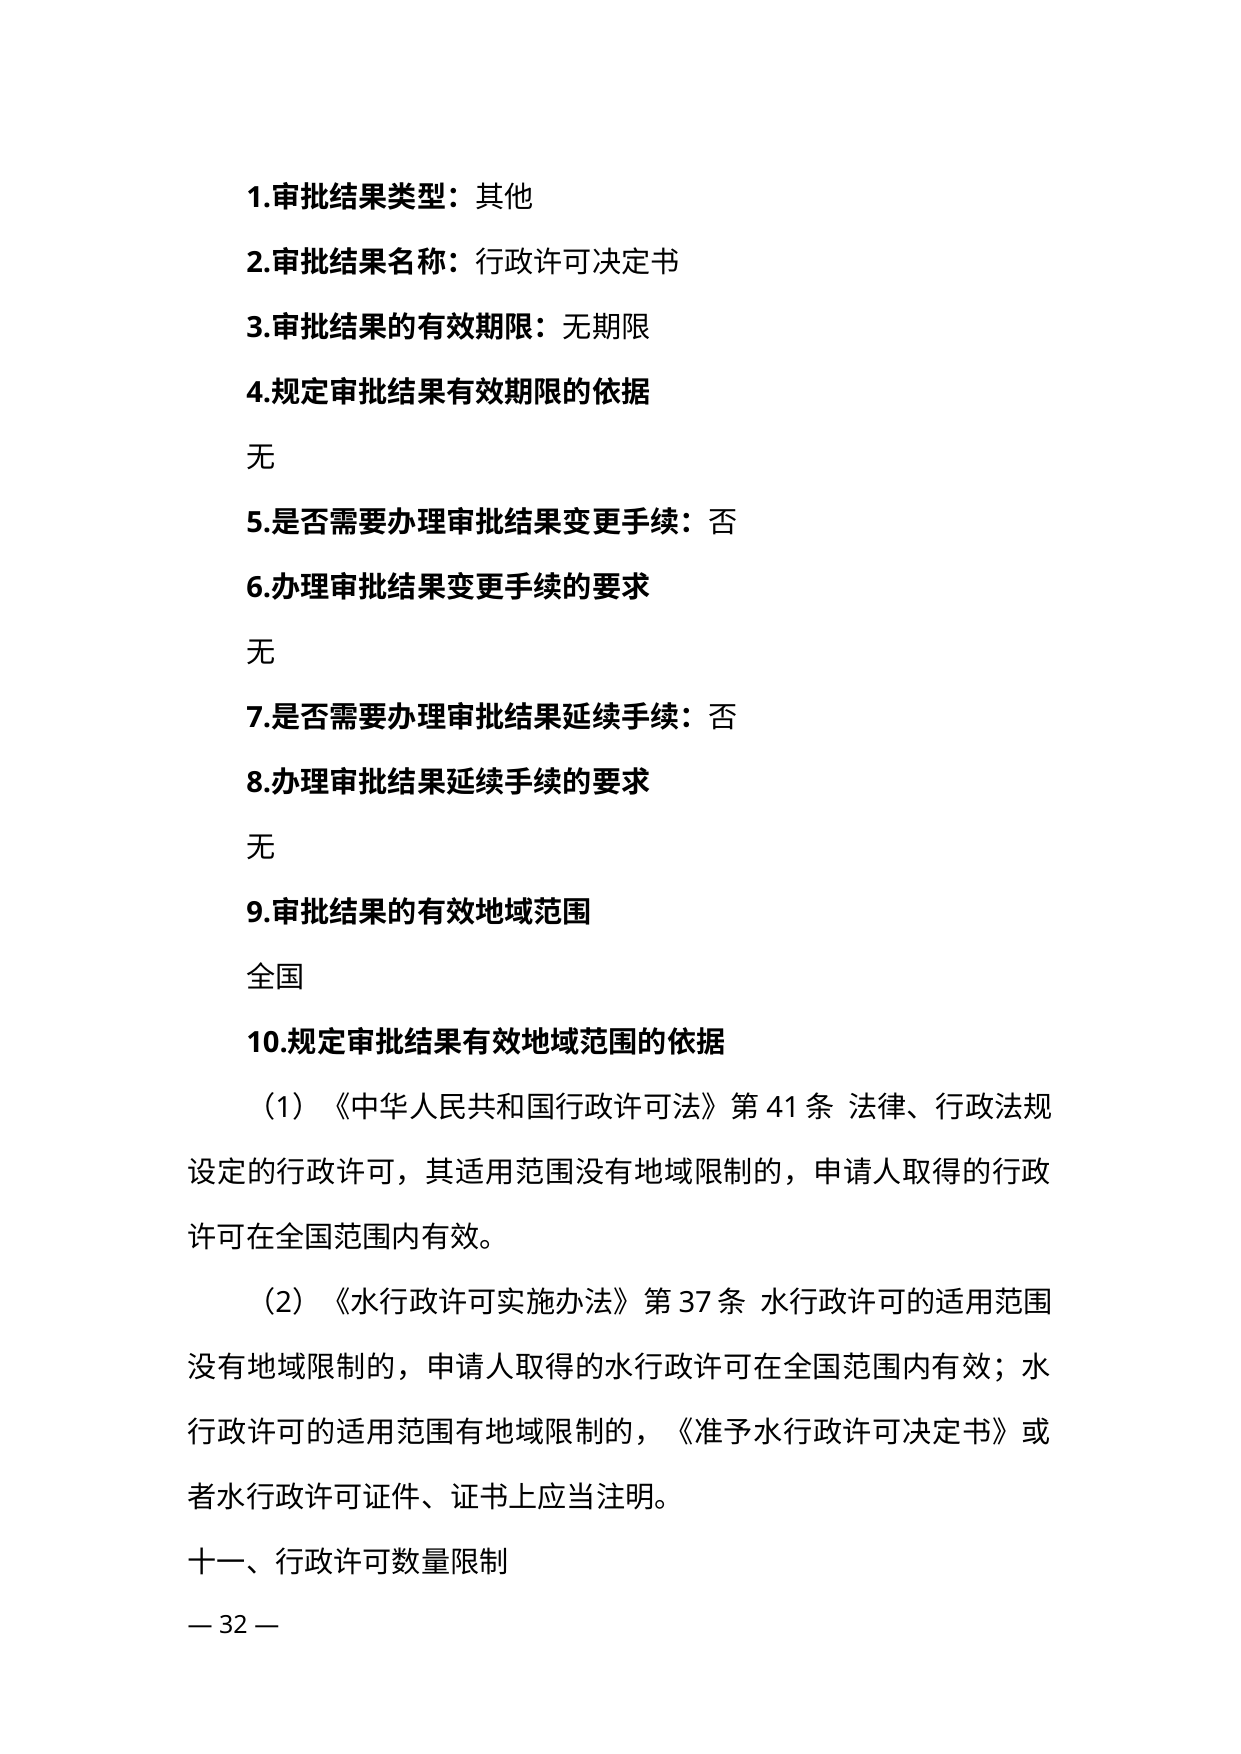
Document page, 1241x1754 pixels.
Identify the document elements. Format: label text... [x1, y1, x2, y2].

list 7.是否需要办理审批结果延续手续：否 [187, 682, 1053, 747]
list 8.办理审批结果延续手续的要求 [187, 747, 1053, 812]
list 9.审批结果的有效地域范围 [187, 877, 1053, 942]
list 5.是否需要办理审批结果变更手续：否 [187, 487, 1053, 552]
list 全国 [187, 942, 1053, 1007]
list 无 [187, 812, 1053, 877]
list 无 [187, 617, 1053, 682]
list 无 [187, 422, 1053, 487]
list 10.规定审批结果有效地域范围的依据 [187, 1007, 1053, 1072]
list （2）《水行政许可实施办法》第37条 水行政许可的适用范围没有地域限制的，申请人取得的水行政许可在全国范围内有效；水行政许可的适用范围有地域限制的，《准予水行政许可决定书》或者水行政许可证件、证书上应当注明。 [187, 1267, 1053, 1527]
list 行政许可数量限制 [187, 1527, 1053, 1592]
list 6.办理审批结果变更手续的要求 [187, 552, 1053, 617]
list （1）《中华人民共和国行政许可法》第41条 法律、行政法规设定的行政许可，其适用范围没有地域限制的，申请人取得的行政许可在全国范围内有效。 [187, 1072, 1053, 1267]
list 1.审批结果类型：其他 [187, 162, 1053, 227]
list 4.规定审批结果有效期限的依据 [187, 357, 1053, 422]
list 2.审批结果名称：行政许可决定书 [187, 227, 1053, 292]
list 3.审批结果的有效期限：无期限 [187, 292, 1053, 357]
